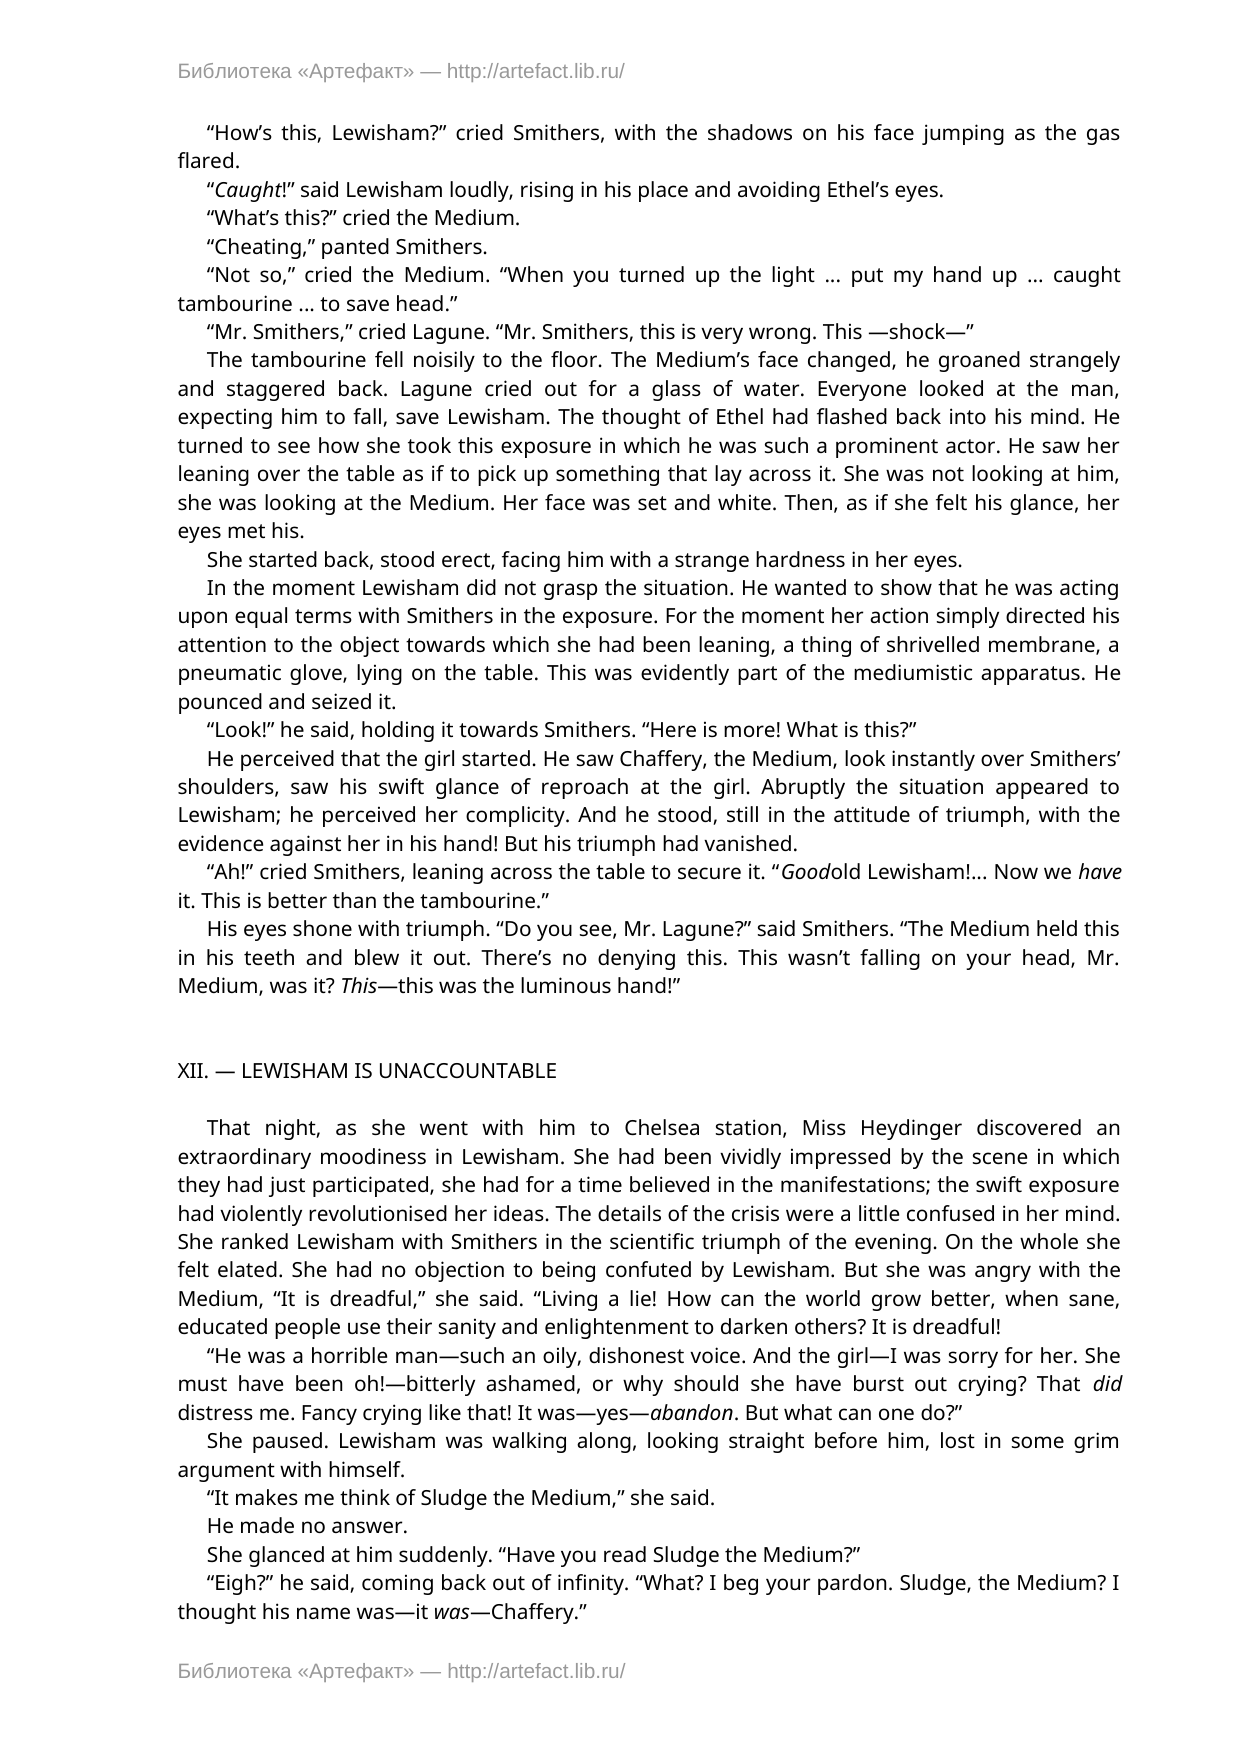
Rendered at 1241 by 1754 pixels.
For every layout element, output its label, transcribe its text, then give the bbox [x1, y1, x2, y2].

text That night, as she went with him to Chelsea station, Miss Heydinger discovered an extraordinary moodiness in Lewisham. She had been vividly impressed by the scene in which they had just participated, she had for a time believed in the manifestations; the swift exposure had violently revolutionised her ideas. The details of the crisis were a little confused in her mind. She ranked Lewisham with Smithers in the scientific triumph of the evening. On the whole she felt elated. She had no objection to being confuted by Lewisham. But she was angry with the Medium, “It is dreadful,” she said. “Living a lie! How can the world grow better, when sane, educated people use their sanity and enlightenment to darken others? It is dreadful! [177, 1113, 1122, 1341]
text “Not so,” cried the Medium. “When you turned up the light ... put my hand up ... caught tambourine ... to save head.” [177, 260, 1122, 317]
text “It makes me think of Sludge the Medium,” she said. [177, 1483, 1122, 1512]
text “What’s this?” cried the Medium. [177, 203, 1122, 232]
text The tambourine fell noisily to the floor. The Medium’s face changed, he groaned strangely and staggered back. Lagune cried out for a glass of water. Everyone looked at the man, expecting him to fall, save Lewisham. The thought of Ethel had flashed back into his mind. He turned to see how she took this exposure in which he was such a prominent actor. He saw her leaning over the table as if to pick up something that lay across it. She was not looking at him, she was looking at the Medium. Her face was set and white. Then, as if she felt his glance, her eyes met his. [177, 346, 1122, 545]
text She paused. Lewisham was walking along, looking straight before him, lost in some grim argument with himself. [177, 1426, 1122, 1483]
text He made no answer. [177, 1512, 1122, 1540]
text She glanced at him suddenly. “Have you read Sludge the Medium?” [177, 1540, 1122, 1568]
text “Cheating,” panted Smithers. [177, 232, 1122, 260]
text “How’s this, Lewisham?” cried Smithers, with the shadows on his face jumping as the gas flared. [177, 118, 1122, 175]
subtitle XII. — LEWISHAM IS UNACCOUNTABLE [177, 1057, 1122, 1085]
text His eyes shone with triumph. “Do you see, Mr. Lagune?” said Smithers. “The Medium held this in his teeth and blew it out. There’s no denying this. This wasn’t falling on your head, Mr. Medium, was it? This—this was the luminous hand!” [177, 914, 1122, 1000]
text “Mr. Smithers,” cried Lagune. “Mr. Smithers, this is very wrong. This —shock—” [177, 317, 1122, 346]
text “Ah!” cried Smithers, leaning across the table to secure it. “Goodold Lewisham!... Now we have it. This is better than the tambourine.” [177, 857, 1122, 914]
text “Look!” he said, holding it towards Smithers. “Here is more! What is this?” [177, 715, 1122, 744]
text “He was a horrible man—such an oily, dishonest voice. And the girl—I was sorry for her. She must have been oh!—bitterly ashamed, or why should she have burst out crying? That did distress me. Fancy crying like that! It was—yes—abandon. But what can one do?” [177, 1341, 1122, 1426]
text She started back, stood erect, facing him with a strange hardness in her eyes. [177, 545, 1122, 573]
text “Caught!” said Lewisham loudly, rising in his place and avoiding Ethel’s eyes. [177, 175, 1122, 203]
text In the moment Lewisham did not grasp the situation. He wanted to show that he was acting upon equal terms with Smithers in the exposure. For the moment her action simply directed his attention to the object towards which she had been leaning, a thing of shrivelled membrane, a pneumatic glove, lying on the table. This was evidently part of the mediumistic apparatus. He pounced and seized it. [177, 573, 1122, 715]
text He perceived that the girl started. He saw Chaffery, the Medium, look instantly over Smithers’ shoulders, saw his swift glance of reproach at the girl. Abruptly the situation appeared to Lewisham; he perceived her complicity. And he stood, still in the attitude of triumph, with the evidence against her in his hand! But his triumph had vanished. [177, 744, 1122, 857]
text “Eigh?” he said, coming back out of infinity. “What? I beg your pardon. Sludge, the Medium? I thought his name was—it was—Chaffery.” [177, 1568, 1122, 1625]
